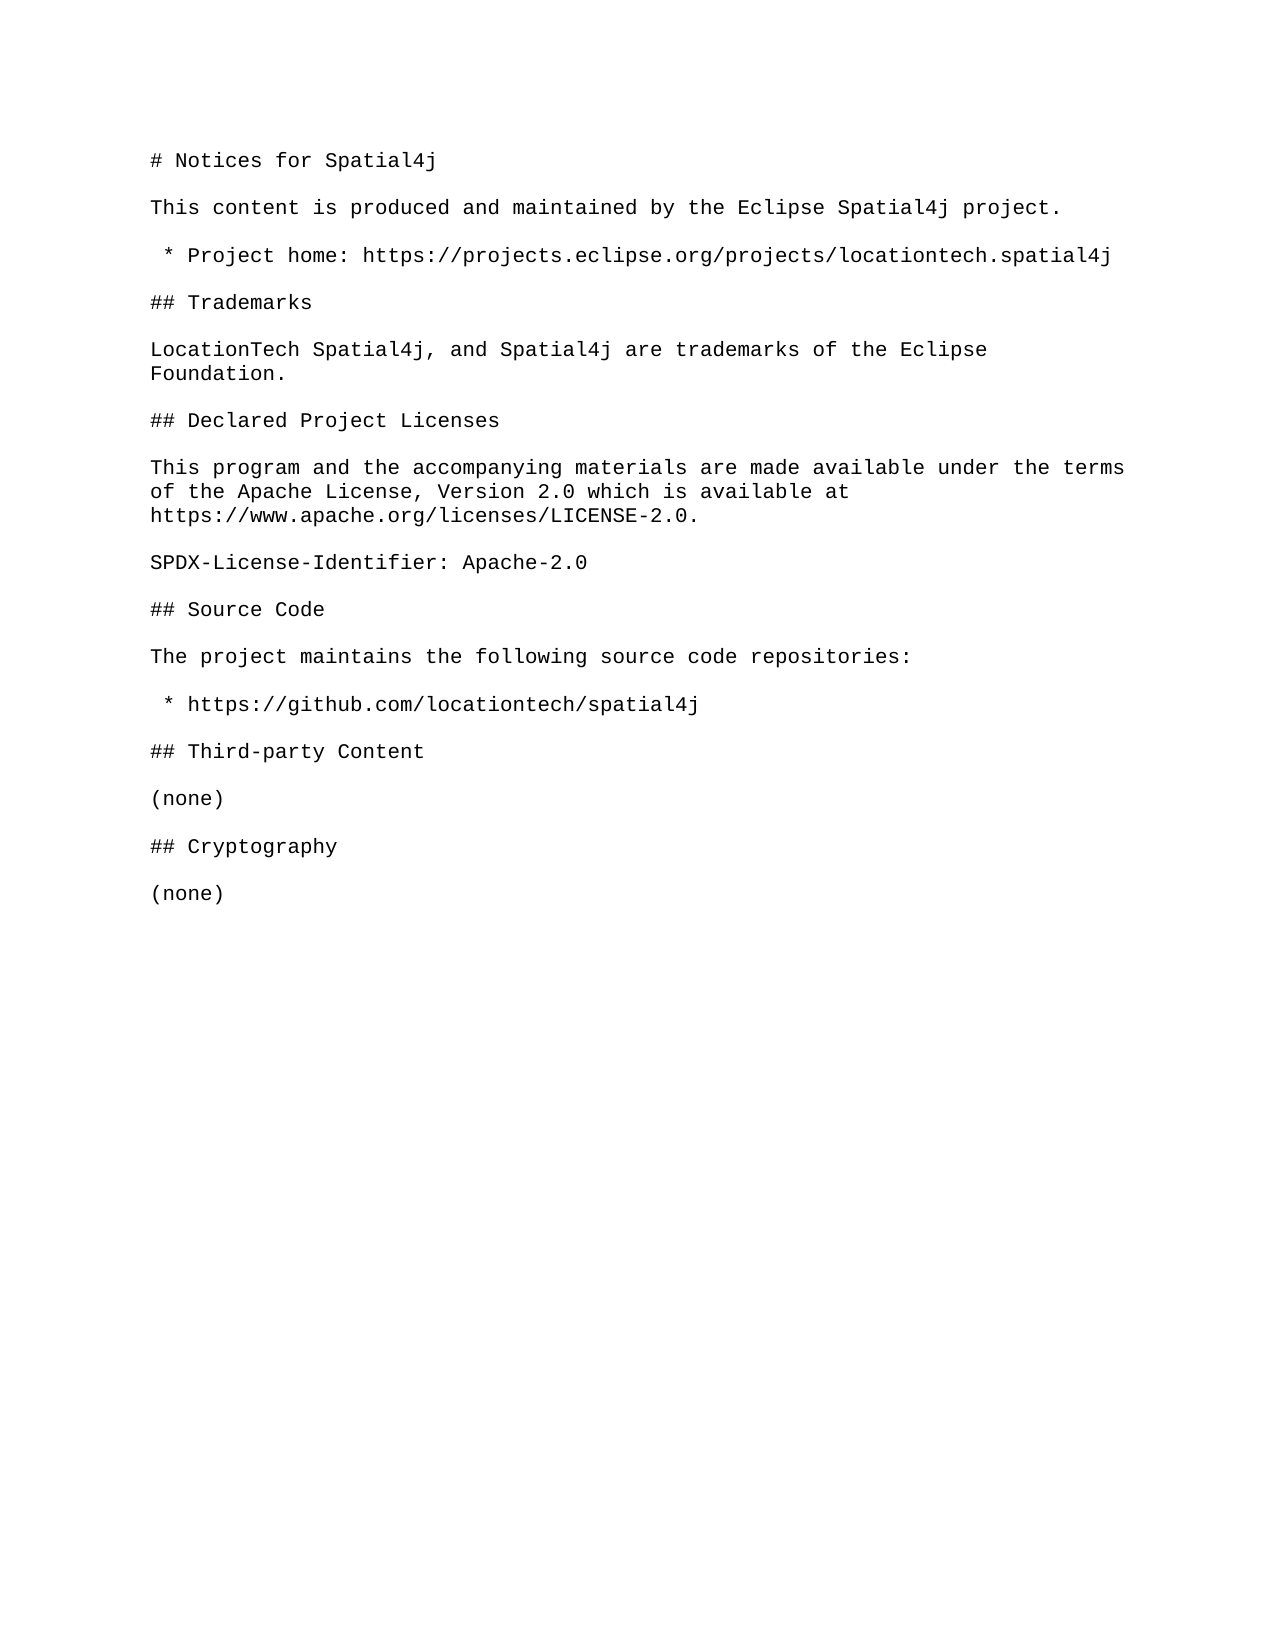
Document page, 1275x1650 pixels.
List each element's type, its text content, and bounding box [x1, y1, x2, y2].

text * Project home: https://projects.eclipse.org/projects/locationtech.spatial4j [150, 244, 1125, 268]
text ## Cryptography [150, 836, 1125, 859]
text SPDX-License-Identifier: Apache-2.0 [150, 552, 1125, 576]
text ## Declared Project Licenses [150, 410, 1125, 434]
text The project maintains the following source code repositories: [150, 647, 1125, 670]
text of the Apache License, Version 2.0 which is available at [150, 481, 1125, 505]
text ## Source Code [150, 599, 1125, 623]
text This content is produced and maintained by the Eclipse Spatial4j project. [150, 197, 1125, 221]
text (none) [150, 883, 1125, 907]
text ## Third-party Content [150, 741, 1125, 765]
text * https://github.com/locationtech/spatial4j [150, 694, 1125, 717]
text (none) [150, 788, 1125, 812]
text # Notices for Spatial4j [150, 150, 1125, 174]
text https://www.apache.org/licenses/LICENSE-2.0. [150, 505, 1125, 528]
text This program and the accompanying materials are made available under the terms [150, 457, 1125, 481]
text LocationTech Spatial4j, and Spatial4j are trademarks of the Eclipse Foundation. [150, 339, 1125, 386]
text ## Trademarks [150, 292, 1125, 316]
